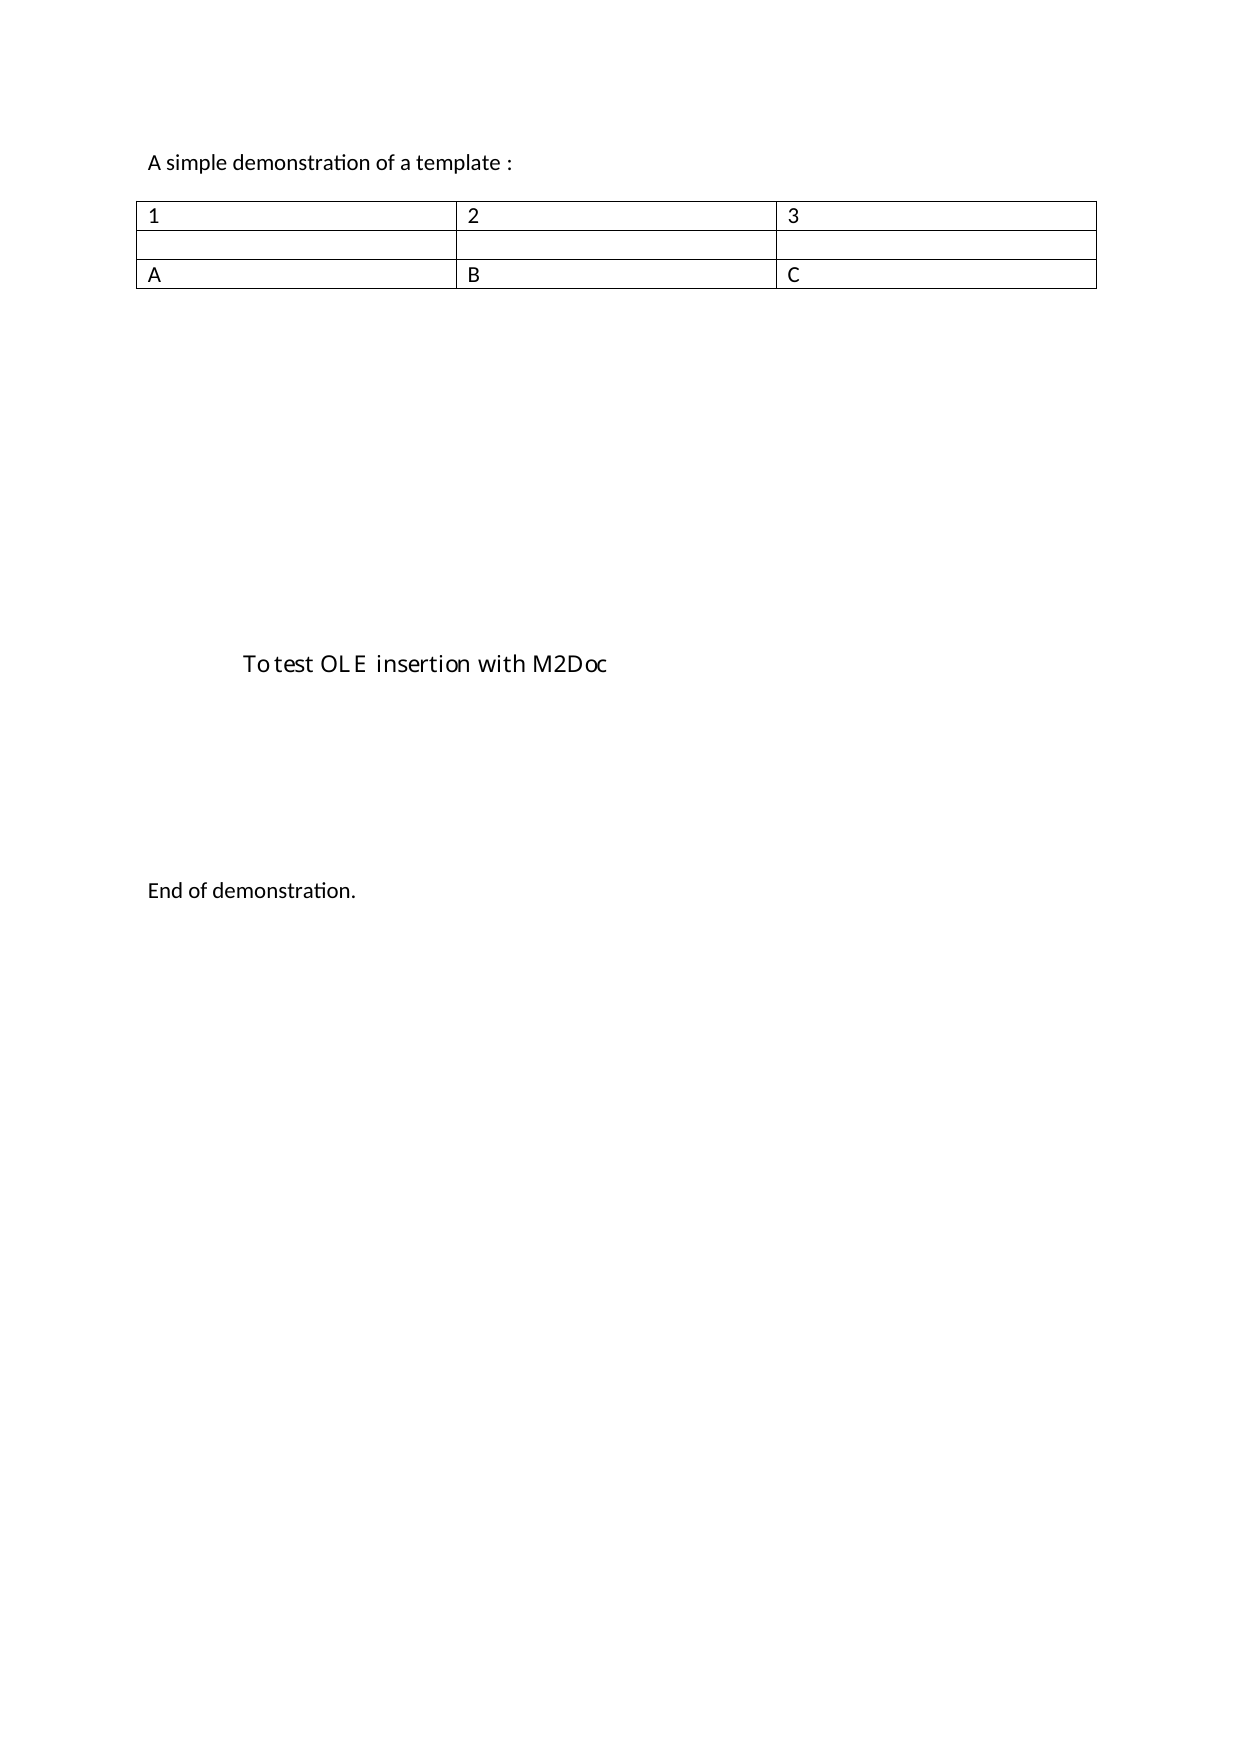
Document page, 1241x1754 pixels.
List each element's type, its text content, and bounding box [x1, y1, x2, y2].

table_header 1 [137, 202, 456, 230]
text A simple demonstration of a template : [148, 148, 1093, 176]
table_cell [137, 231, 456, 259]
table_cell [457, 231, 776, 259]
table_cell A [137, 260, 456, 288]
table_cell [777, 231, 1096, 259]
text End of demonstration. [148, 876, 1093, 904]
table_header 3 [777, 202, 1096, 230]
table_cell C [777, 260, 1096, 288]
table_header 2 [457, 202, 776, 230]
table_cell B [457, 260, 776, 288]
